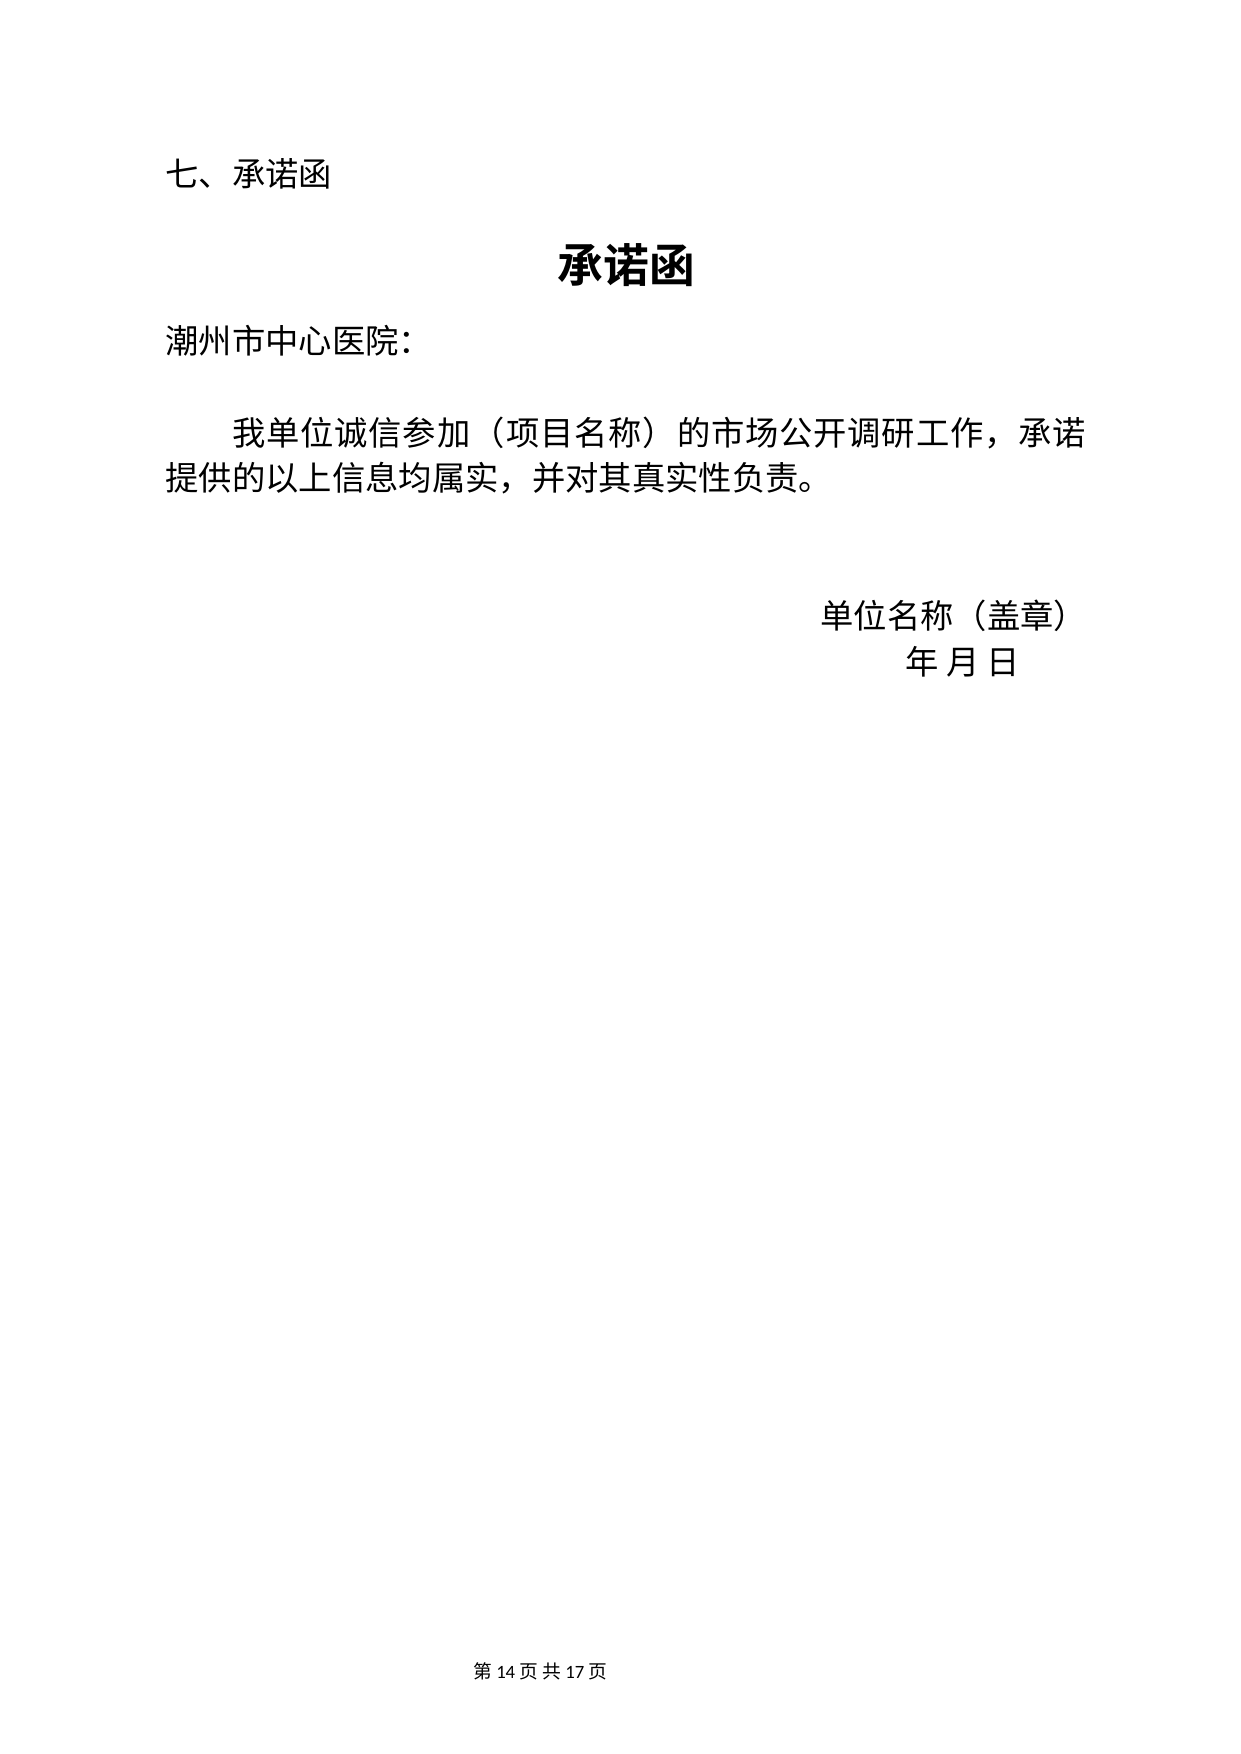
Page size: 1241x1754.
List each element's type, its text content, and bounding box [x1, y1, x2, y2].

subtitle 承诺函 [165, 150, 1087, 196]
text 承诺函 [165, 246, 1087, 292]
text 年 月 日 [165, 637, 1020, 683]
text 潮州市中心医院： [165, 317, 1087, 362]
text 我单位诚信参加（项目名称）的市场公开调研工作，承诺提供的以上信息均属实，并对其真实性负责。 [165, 408, 1087, 500]
text 单位名称（盖章） [165, 592, 1087, 637]
